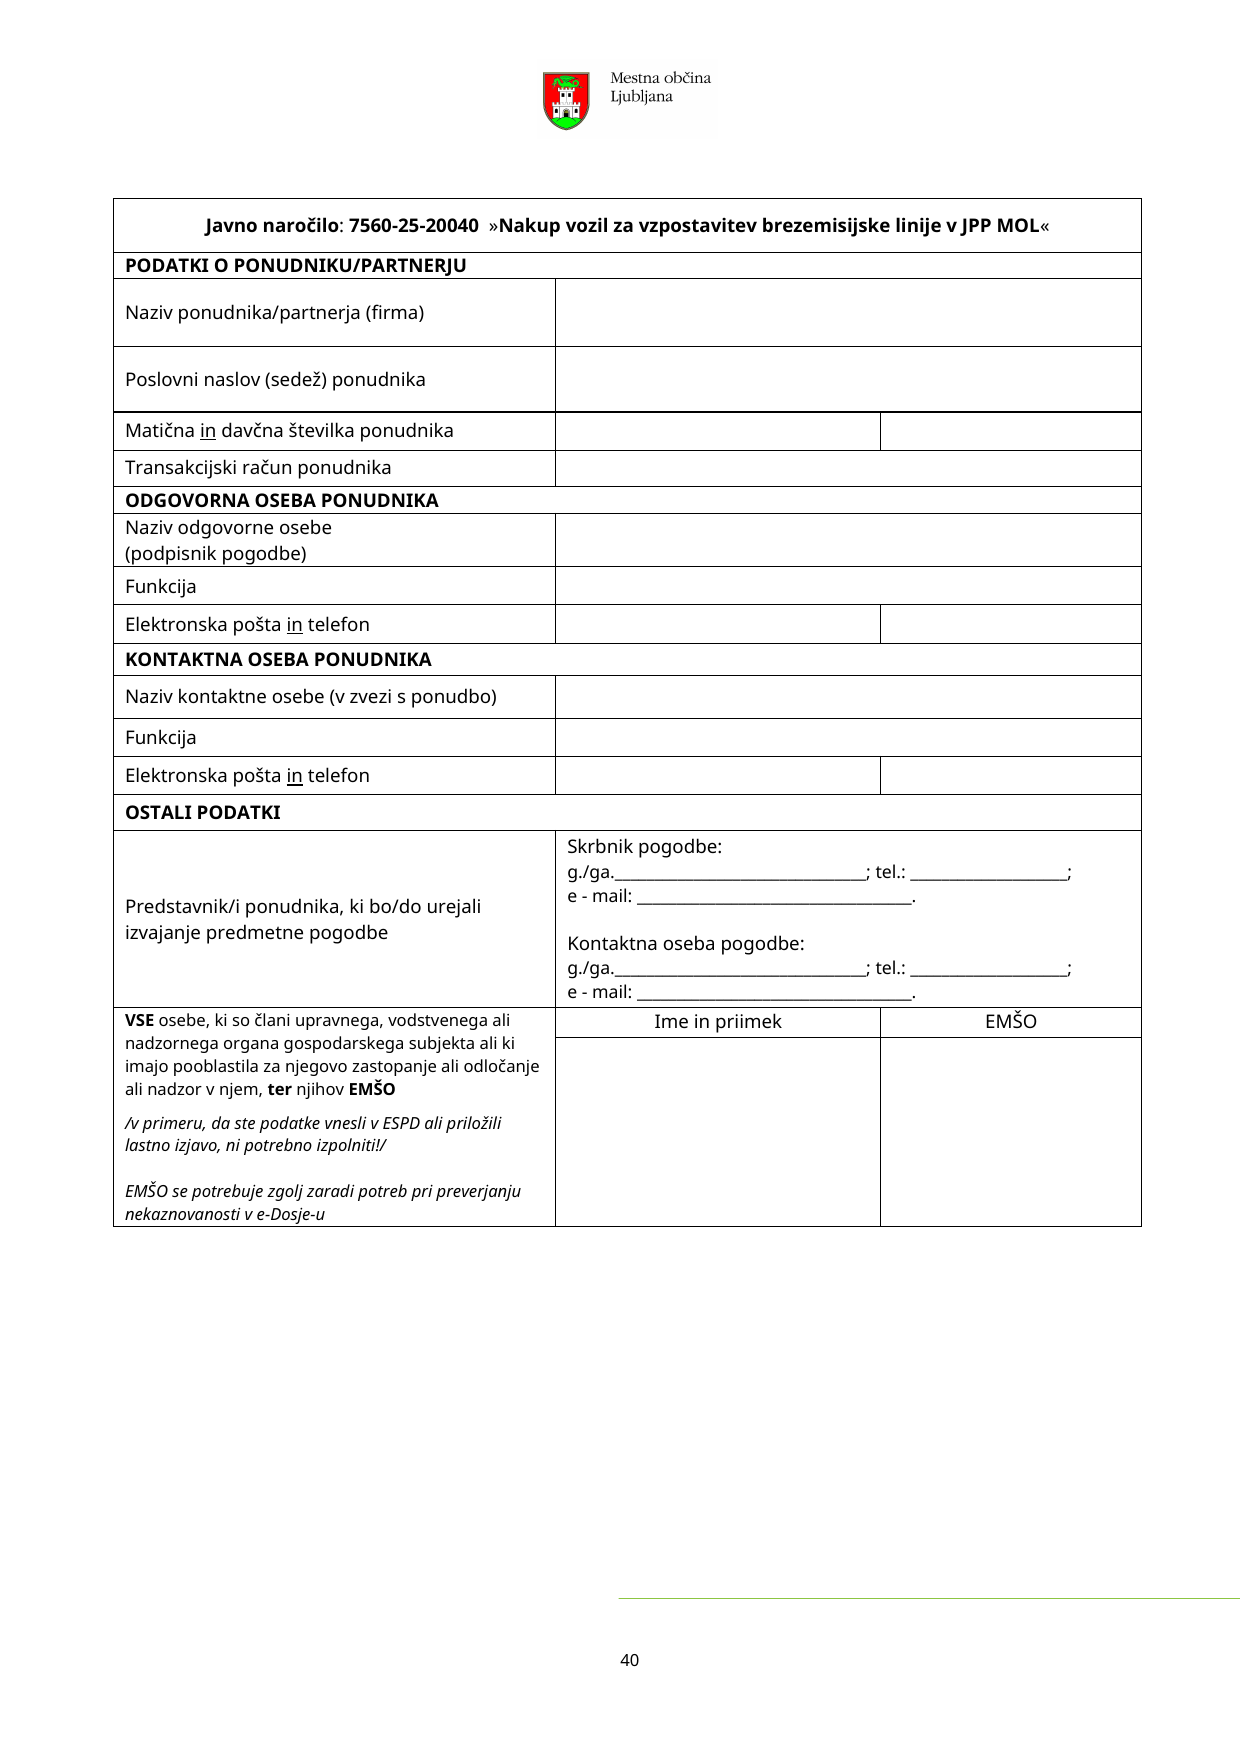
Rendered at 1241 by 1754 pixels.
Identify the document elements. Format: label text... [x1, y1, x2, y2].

table_cell [881, 605, 1141, 643]
table_cell [556, 1038, 880, 1226]
table_cell [556, 279, 1141, 346]
table_cell [556, 757, 880, 794]
table_cell Naziv ponudnika/partnerja (firma) [114, 279, 555, 346]
table_cell Skrbnik pogodbe: g./ga.________________________________; tel.: ____________________; e - mail: ___________________________________. Kontaktna oseba pogodbe: g./ga.________________________________; tel.: ____________________; e - mail: ___________________________________. [556, 831, 1141, 1007]
table_cell Funkcija [114, 719, 555, 756]
table_cell [556, 676, 1141, 717]
picture [536, 59, 719, 139]
table_cell EMŠO [881, 1008, 1141, 1037]
table_cell [556, 719, 1141, 756]
table_cell ODGOVORNA OSEBA PONUDNIKA [114, 487, 1141, 513]
table_cell Elektronska pošta in telefon [114, 605, 555, 643]
table_cell Naziv odgovorne osebe (podpisnik pogodbe) [114, 514, 555, 566]
table_header Javno naročilo: 7560-25-20040 »Nakup vozil za vzpostavitev brezemisijske linije v JPP MOL« [114, 199, 1141, 252]
table_cell Predstavnik/i ponudnika, ki bo/do urejali izvajanje predmetne pogodbe [114, 831, 555, 1007]
table_cell Naziv kontaktne osebe (v zvezi s ponudbo) [114, 676, 555, 717]
table_cell [881, 413, 1141, 450]
table_cell [556, 567, 1141, 604]
table_cell Poslovni naslov (sedež) ponudnika [114, 347, 555, 411]
table_cell Elektronska pošta in telefon [114, 757, 555, 794]
table_cell [556, 605, 880, 643]
table_cell [881, 1038, 1141, 1226]
table_cell [556, 413, 880, 450]
table_cell OSTALI PODATKI [114, 795, 1141, 830]
table_cell [881, 757, 1141, 794]
table_cell Ime in priimek [556, 1008, 880, 1037]
table_cell Transakcijski račun ponudnika [114, 451, 555, 486]
table_cell [556, 347, 1141, 411]
table_cell PODATKI O PONUDNIKU/PARTNERJU [114, 253, 1141, 278]
table_cell Matična in davčna številka ponudnika [114, 413, 555, 450]
table_cell [556, 451, 1141, 486]
table_cell KONTAKTNA OSEBA PONUDNIKA [114, 644, 1141, 675]
table_cell VSE osebe, ki so člani upravnega, vodstvenega ali nadzornega organa gospodarskega subjekta ali ki imajo pooblastila za njegovo zastopanje ali odločanje ali nadzor v njem, ter njihov EMŠO /v primeru, da ste podatke vnesli v ESPD ali priložili lastno izjavo, ni potrebno izpolniti!/ EMŠO se potrebuje zgolj zaradi potreb pri preverjanju nekaznovanosti v e-Dosje-u [114, 1008, 555, 1226]
table_cell Funkcija [114, 567, 555, 604]
table_cell [556, 514, 1141, 566]
